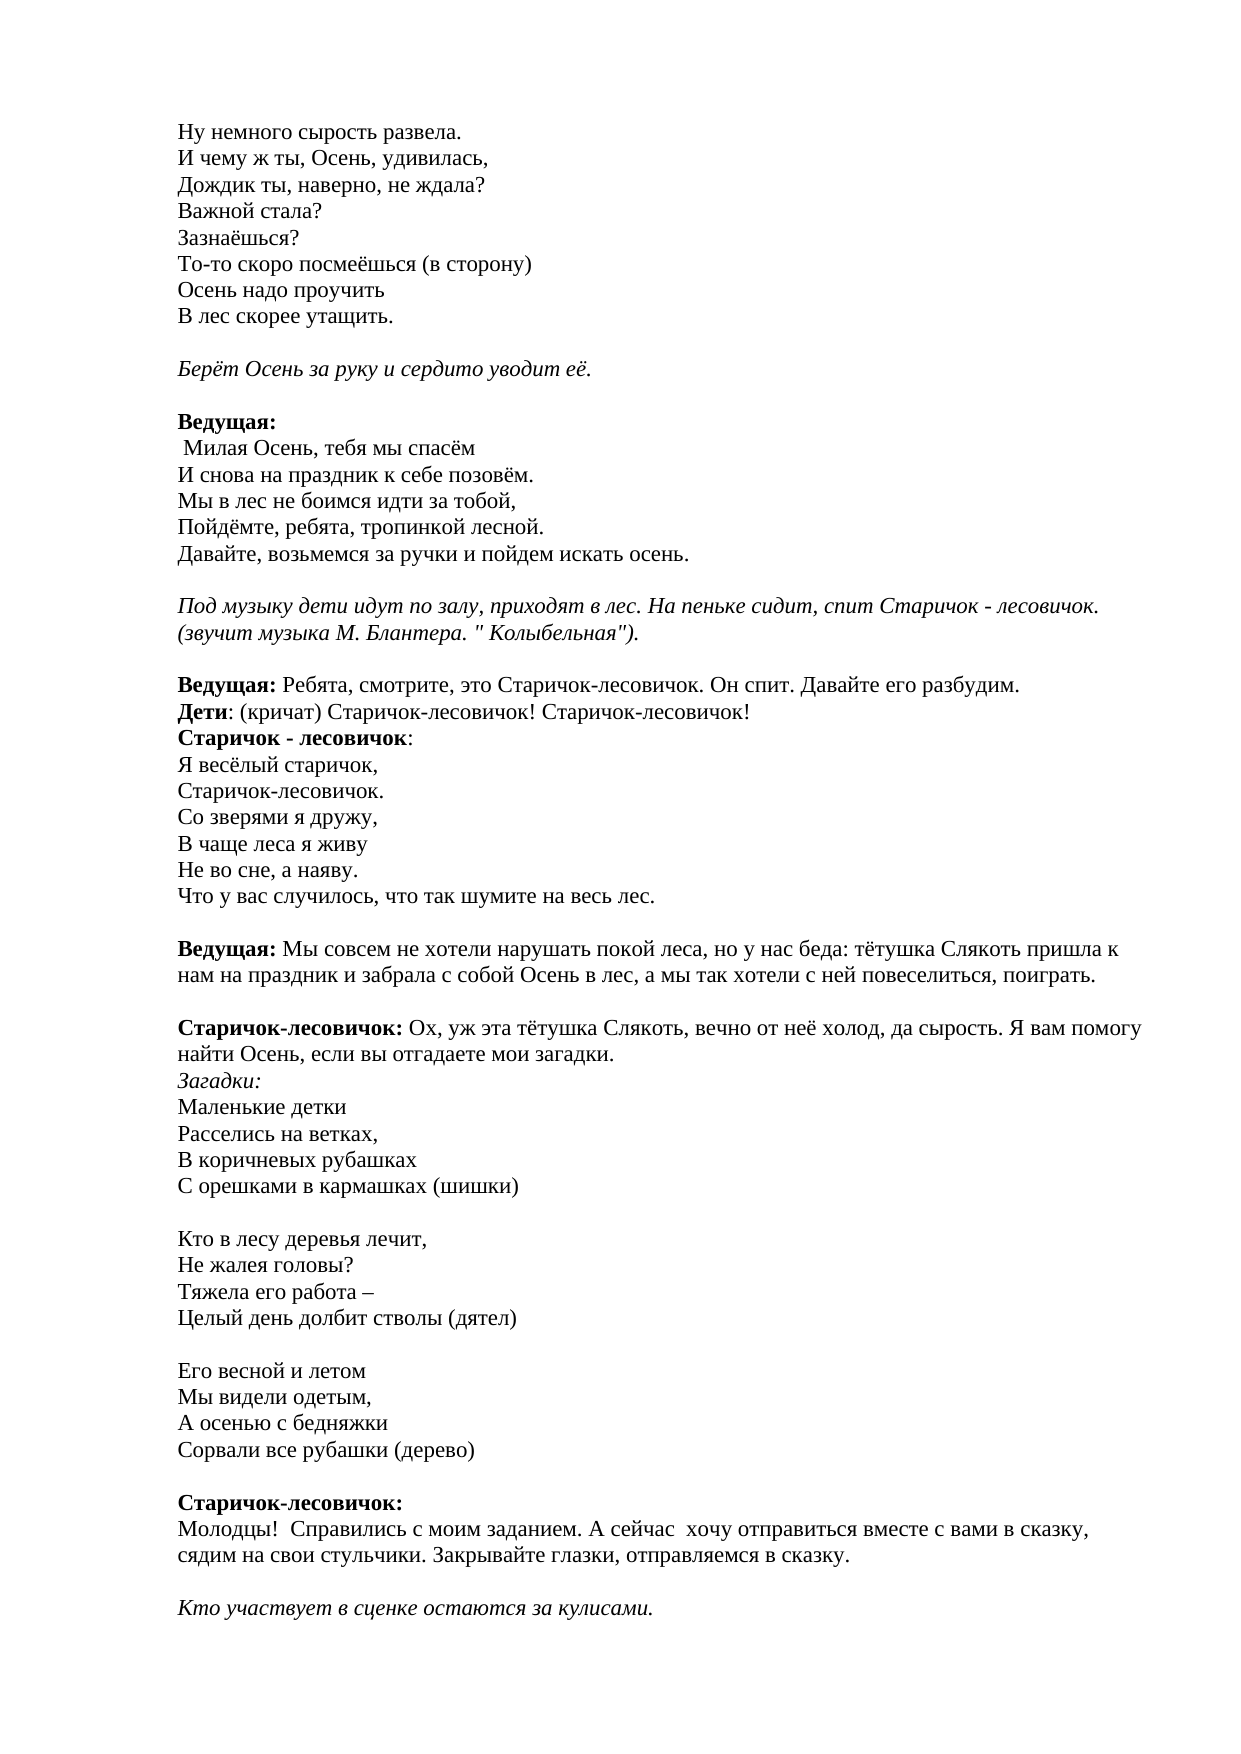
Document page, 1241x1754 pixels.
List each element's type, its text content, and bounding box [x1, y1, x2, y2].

text Молодцы! Справились с моим заданием. А сейчас хочу отправиться вместе с вами в сказку, сядим на свои стульчики. Закрывайте глазки, отправляемся в сказку. [177, 1515, 1152, 1568]
text Ведущая: [177, 408, 1152, 434]
text Зазнаёшься? [177, 223, 1152, 250]
text В чаще леса я живу [177, 830, 1152, 856]
text Тяжела его работа – [177, 1278, 1152, 1304]
text Целый день долбит стволы (дятел) [177, 1304, 1152, 1330]
text Со зверями я дружу, [177, 803, 1152, 830]
text Сорвали все рубашки (дерево) [177, 1436, 1152, 1462]
text Кто в лесу деревья лечит, [177, 1225, 1152, 1251]
text Не во сне, а наяву. [177, 856, 1152, 882]
text Кто участвует в сценке остаются за кулисами. [177, 1594, 1152, 1620]
text То-то скоро посмеёшься (в сторону) [177, 250, 1152, 276]
text Важной стала? [177, 197, 1152, 223]
text В коричневых рубашках [177, 1146, 1152, 1172]
text Давайте, возьмемся за ручки и пойдем искать осень. [177, 540, 1152, 566]
text Ну немного сырость развела. [177, 118, 1152, 144]
text Мы видели одетым, [177, 1383, 1152, 1409]
text Дождик ты, наверно, не ждала? [177, 171, 1152, 197]
text И снова на праздник к себе позовём. [177, 461, 1152, 487]
text Я весёлый старичок, [177, 751, 1152, 777]
text В лес скорее утащить. [177, 303, 1152, 329]
text Маленькие детки [177, 1093, 1152, 1119]
text Старичок-лесовичок. [177, 777, 1152, 803]
text Старичок-лесовичок: Ох, уж эта тётушка Слякоть, вечно от неё холод, да сырость. Я вам помогу найти Осень, если вы отгадаете мои загадки. [177, 1014, 1152, 1067]
text Дети: (кричат) Старичок-лесовичок! Старичок-лесовичок! [177, 698, 1152, 724]
text Его весной и летом [177, 1357, 1152, 1383]
text Осень надо проучить [177, 276, 1152, 303]
text Не жалея головы? [177, 1251, 1152, 1278]
text Берёт Осень за руку и сердито уводит её. [177, 355, 1152, 382]
text Расселись на ветках, [177, 1119, 1152, 1146]
text Старичок-лесовичок: [177, 1488, 1152, 1515]
text С орешками в кармашках (шишки) [177, 1172, 1152, 1199]
text Что у вас случилось, что так шумите на весь лес. [177, 882, 1152, 909]
text Ведущая: Ребята, смотрите, это Старичок-лесовичок. Он спит. Давайте его разбудим. [177, 672, 1152, 698]
text А осенью с бедняжки [177, 1409, 1152, 1436]
text Под музыку дети идут по залу, приходят в лес. На пеньке сидит, спит Старичок - лесовичок. (звучит музыка М. Блантера. " Колыбельная"). [177, 592, 1152, 645]
text Пойдёмте, ребята, тропинкой лесной. [177, 513, 1152, 540]
text И чему ж ты, Осень, удивилась, [177, 144, 1152, 171]
text Загадки: [177, 1067, 1152, 1093]
text Ведущая: Мы совсем не хотели нарушать покой леса, но у нас беда: тётушка Слякоть пришла к нам на праздник и забрала с собой Осень в лес, а мы так хотели с ней повеселиться, поиграть. [177, 935, 1152, 988]
text Милая Осень, тебя мы спасём [177, 434, 1152, 461]
text Мы в лес не боимся идти за тобой, [177, 487, 1152, 513]
text Старичок - лесовичок: [177, 724, 1152, 751]
